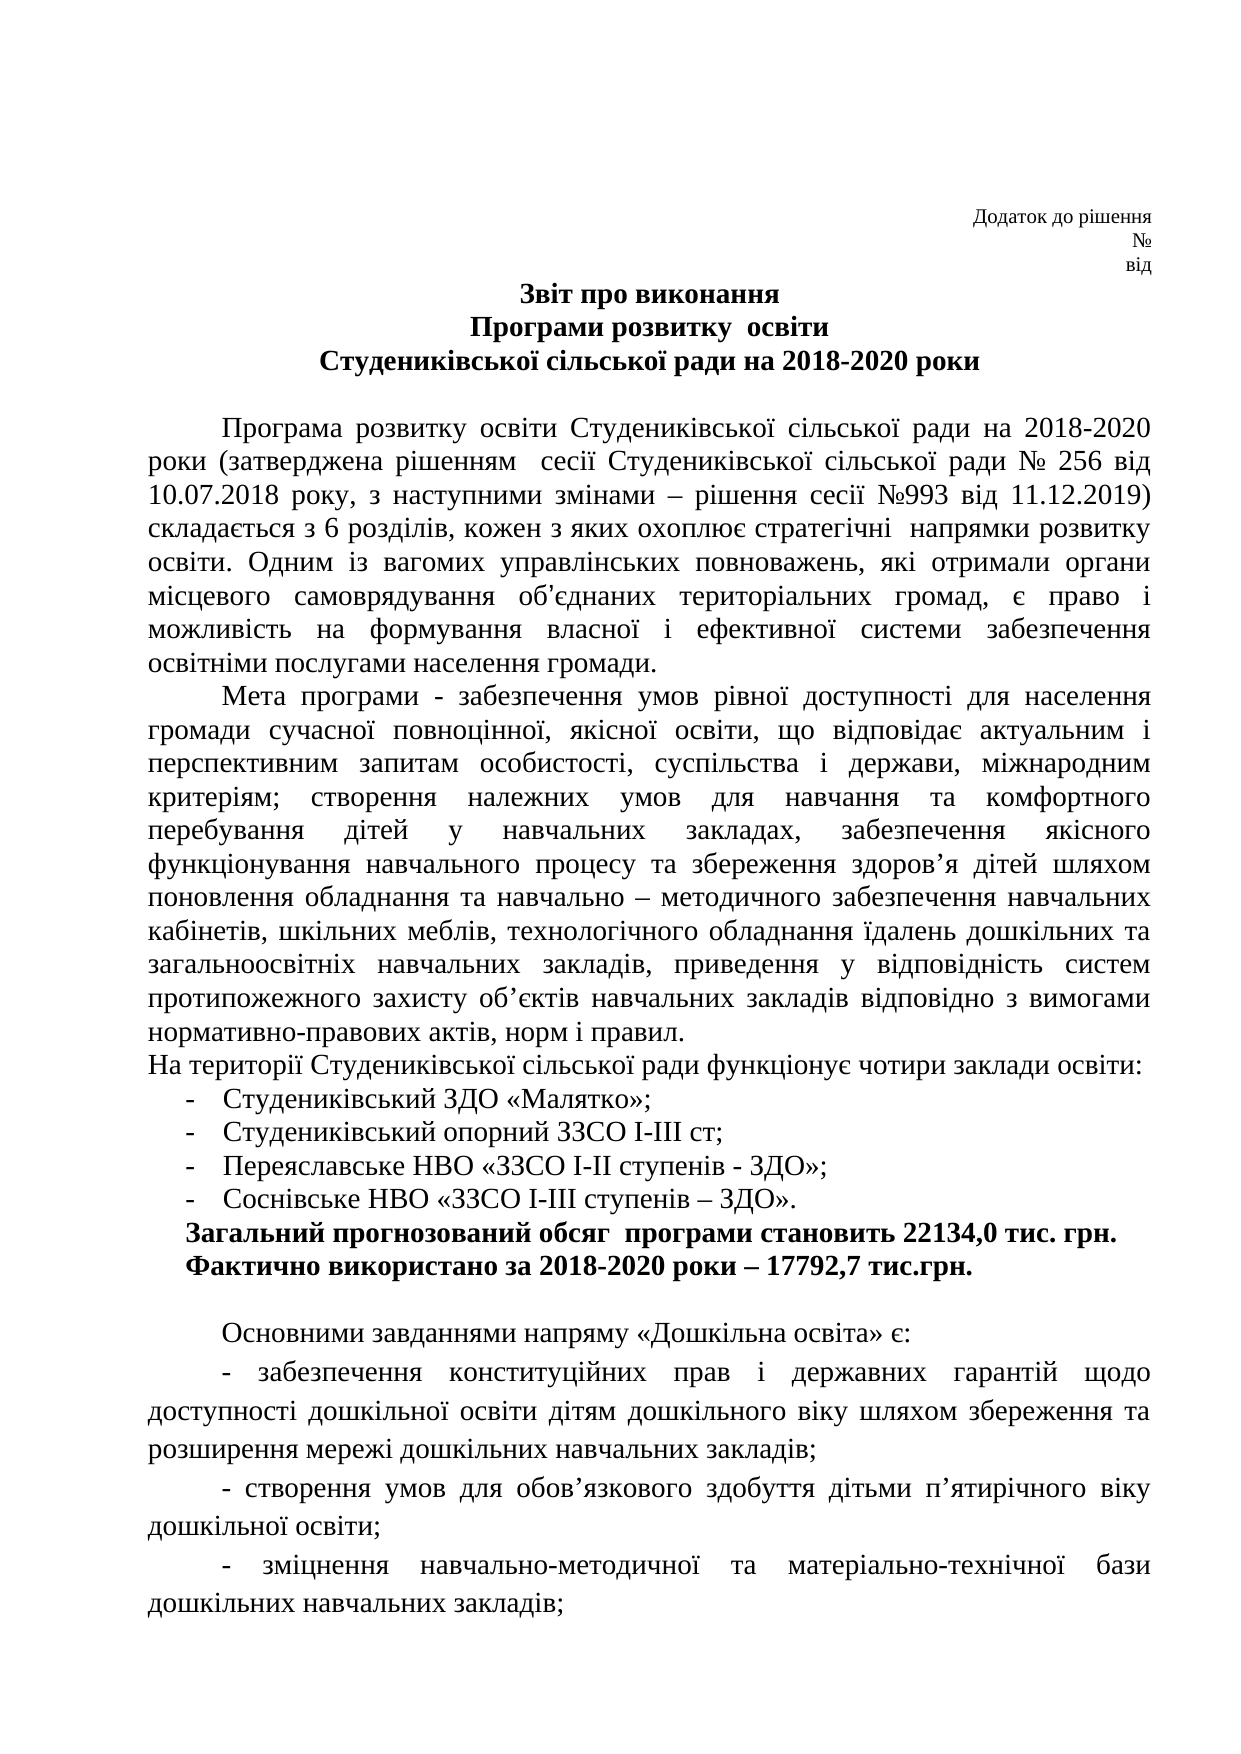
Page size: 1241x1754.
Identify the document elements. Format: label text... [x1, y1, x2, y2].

text Фактично використано за 2018-2020 роки – 17792,7 тис.грн. [148, 1248, 1152, 1282]
text № [148, 228, 1152, 252]
text Програми розвитку освіти [148, 309, 1152, 343]
text Програма розвитку освіти Студениківської сільської ради на 2018-2020 роки (затверджена рішенням сесії Студениківської сільської ради № 256 від 10.07.2018 року, з наступними змінами – рішення сесії №993 від 11.12.2019) складається з 6 розділів, кожен з яких охоплює стратегічні напрямки розвитку освіти. Одним із вагомих управлінських повноважень, які отримали органи місцевого самоврядування об’єднаних територіальних громад, є право і можливість на формування власної і ефективної системи забезпечення освітніми послугами населення громади. [148, 410, 1152, 678]
text Мета програми - забезпечення умов рівної доступності для населення громади сучасної повноцінної, якісної освіти, що відповідає актуальним і перспективним запитам особистості, суспільства і держави, міжнародним критеріям; створення належних умов для навчання та комфортного перебування дітей у навчальних закладах, забезпечення якісного функціонування навчального процесу та збереження здоров’я дітей шляхом поновлення обладнання та навчально – методичного забезпечення навчальних кабінетів, шкільних меблів, технологічного обладнання їдалень дошкільних та загальноосвітніх навчальних закладів, приведення у відповідність систем протипожежного захисту об’єктів навчальних закладів відповідно з вимогами нормативно-правових актів, норм і правил. [148, 678, 1152, 1047]
text від [148, 252, 1152, 276]
text Додаток до рішення [148, 203, 1152, 228]
list Соснівське НВО «ЗЗСО І-ІІІ ступенів – ЗДО». [185, 1181, 1152, 1215]
text Основними завданнями напряму «Дошкільна освіта» є: [148, 1316, 1152, 1349]
list Переяславське НВО «ЗЗСО І-ІІ ступенів - ЗДО»; [185, 1148, 1152, 1181]
text Звіт про виконання [148, 276, 1152, 309]
list Студениківський ЗДО «Малятко»; [185, 1081, 1152, 1114]
text - створення умов для обов’язкового здобуття дітьми п’ятирічного віку дошкільної освіти; [148, 1470, 1152, 1542]
text На території Студениківської сільської ради функціонує чотири заклади освіти: [148, 1047, 1152, 1081]
list Студениківський опорний ЗЗСО І-ІІІ ст; [185, 1114, 1152, 1148]
text - забезпечення конституційних прав і державних гарантій щодо доступності дошкільної освіти дітям дошкільного віку шляхом збереження та розширення мережі дошкільних навчальних закладів; [148, 1354, 1152, 1465]
text - зміцнення навчально-методичної та матеріально-технічної бази дошкільних навчальних закладів; [148, 1547, 1152, 1619]
text Загальний прогнозований обсяг програми становить 22134,0 тис. грн. [148, 1215, 1152, 1248]
text Студениківської сільської ради на 2018-2020 роки [148, 343, 1152, 376]
